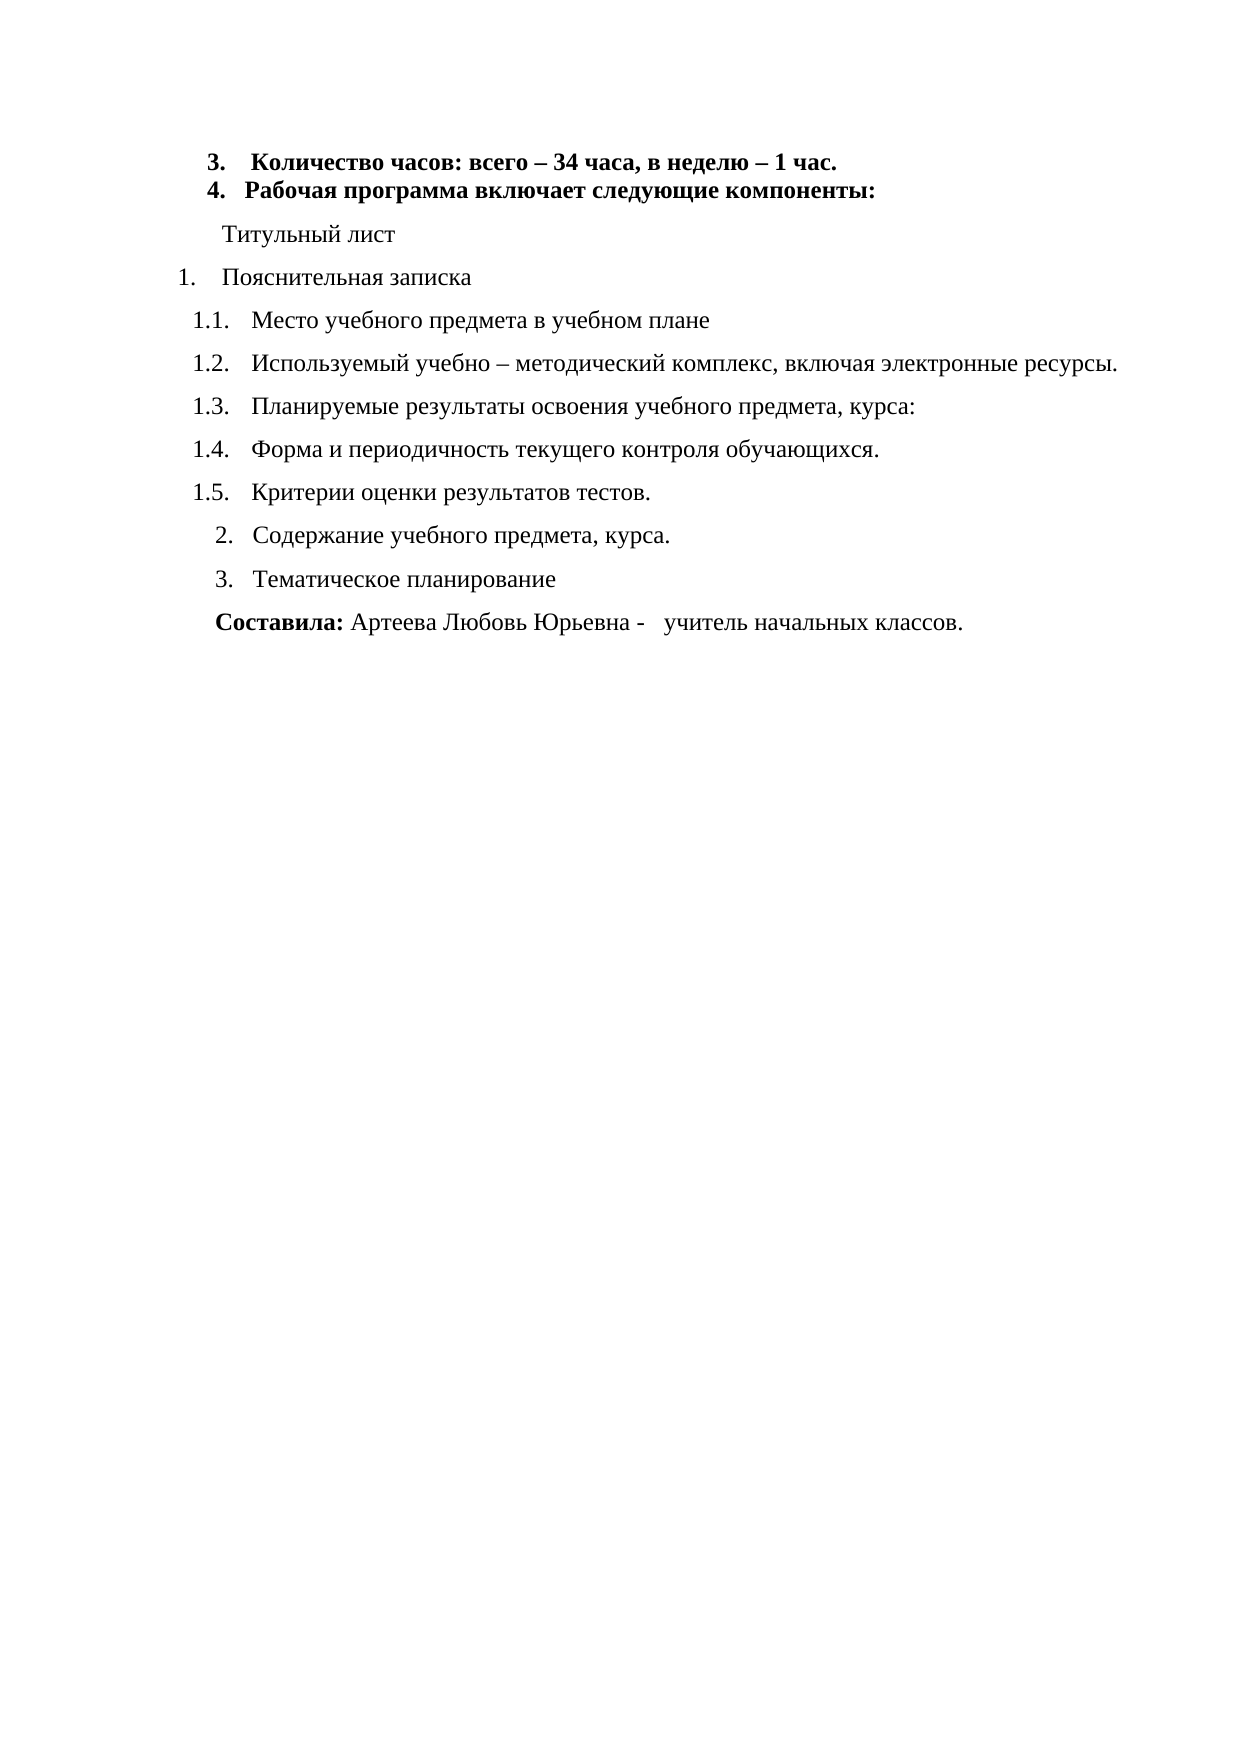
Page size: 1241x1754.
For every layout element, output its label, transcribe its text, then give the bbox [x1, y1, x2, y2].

list Пояснительная записка [177, 262, 1152, 291]
list Место учебного предмета в учебном плане [192, 305, 1152, 334]
list Критерии оценки результатов тестов. [192, 477, 1152, 506]
list Рабочая программа включает следующие компоненты: [207, 176, 1152, 204]
list Количество часов: всего – 34 часа, в неделю – 1 час. [207, 147, 1152, 176]
list Содержание учебного предмета, курса. [215, 521, 1152, 549]
list Планируемые результаты освоения учебного предмета, курса: [192, 391, 1152, 420]
list Тематическое планирование [215, 564, 1152, 592]
list Форма и периодичность текущего контроля обучающихся. [192, 434, 1152, 463]
text Составила: Артеева Любовь Юрьевна - учитель начальных классов. [215, 607, 1152, 636]
list Используемый учебно – методический комплекс, включая электронные ресурсы. [192, 348, 1152, 377]
list Титульный лист [222, 219, 1152, 247]
